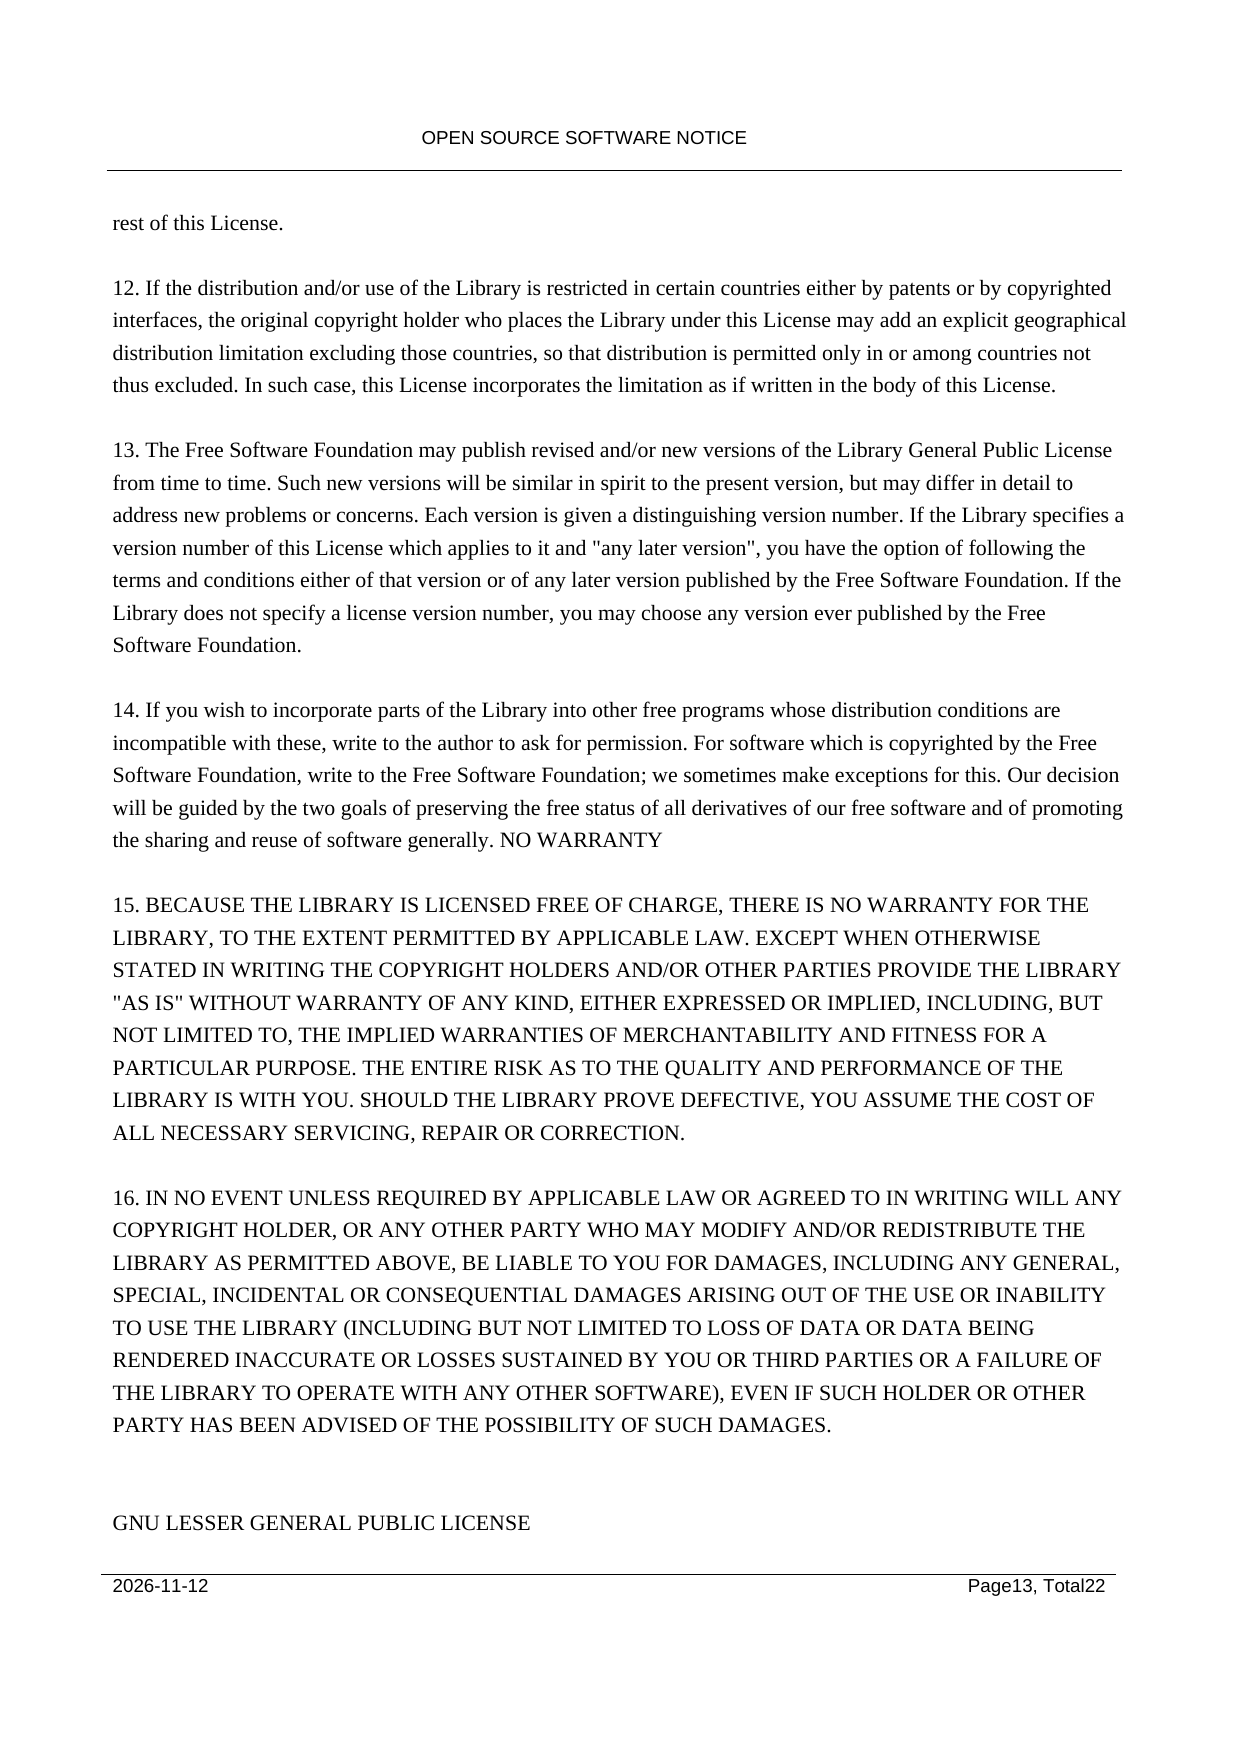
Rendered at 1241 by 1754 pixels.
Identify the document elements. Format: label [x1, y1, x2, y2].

text [112, 206, 1128, 1539]
